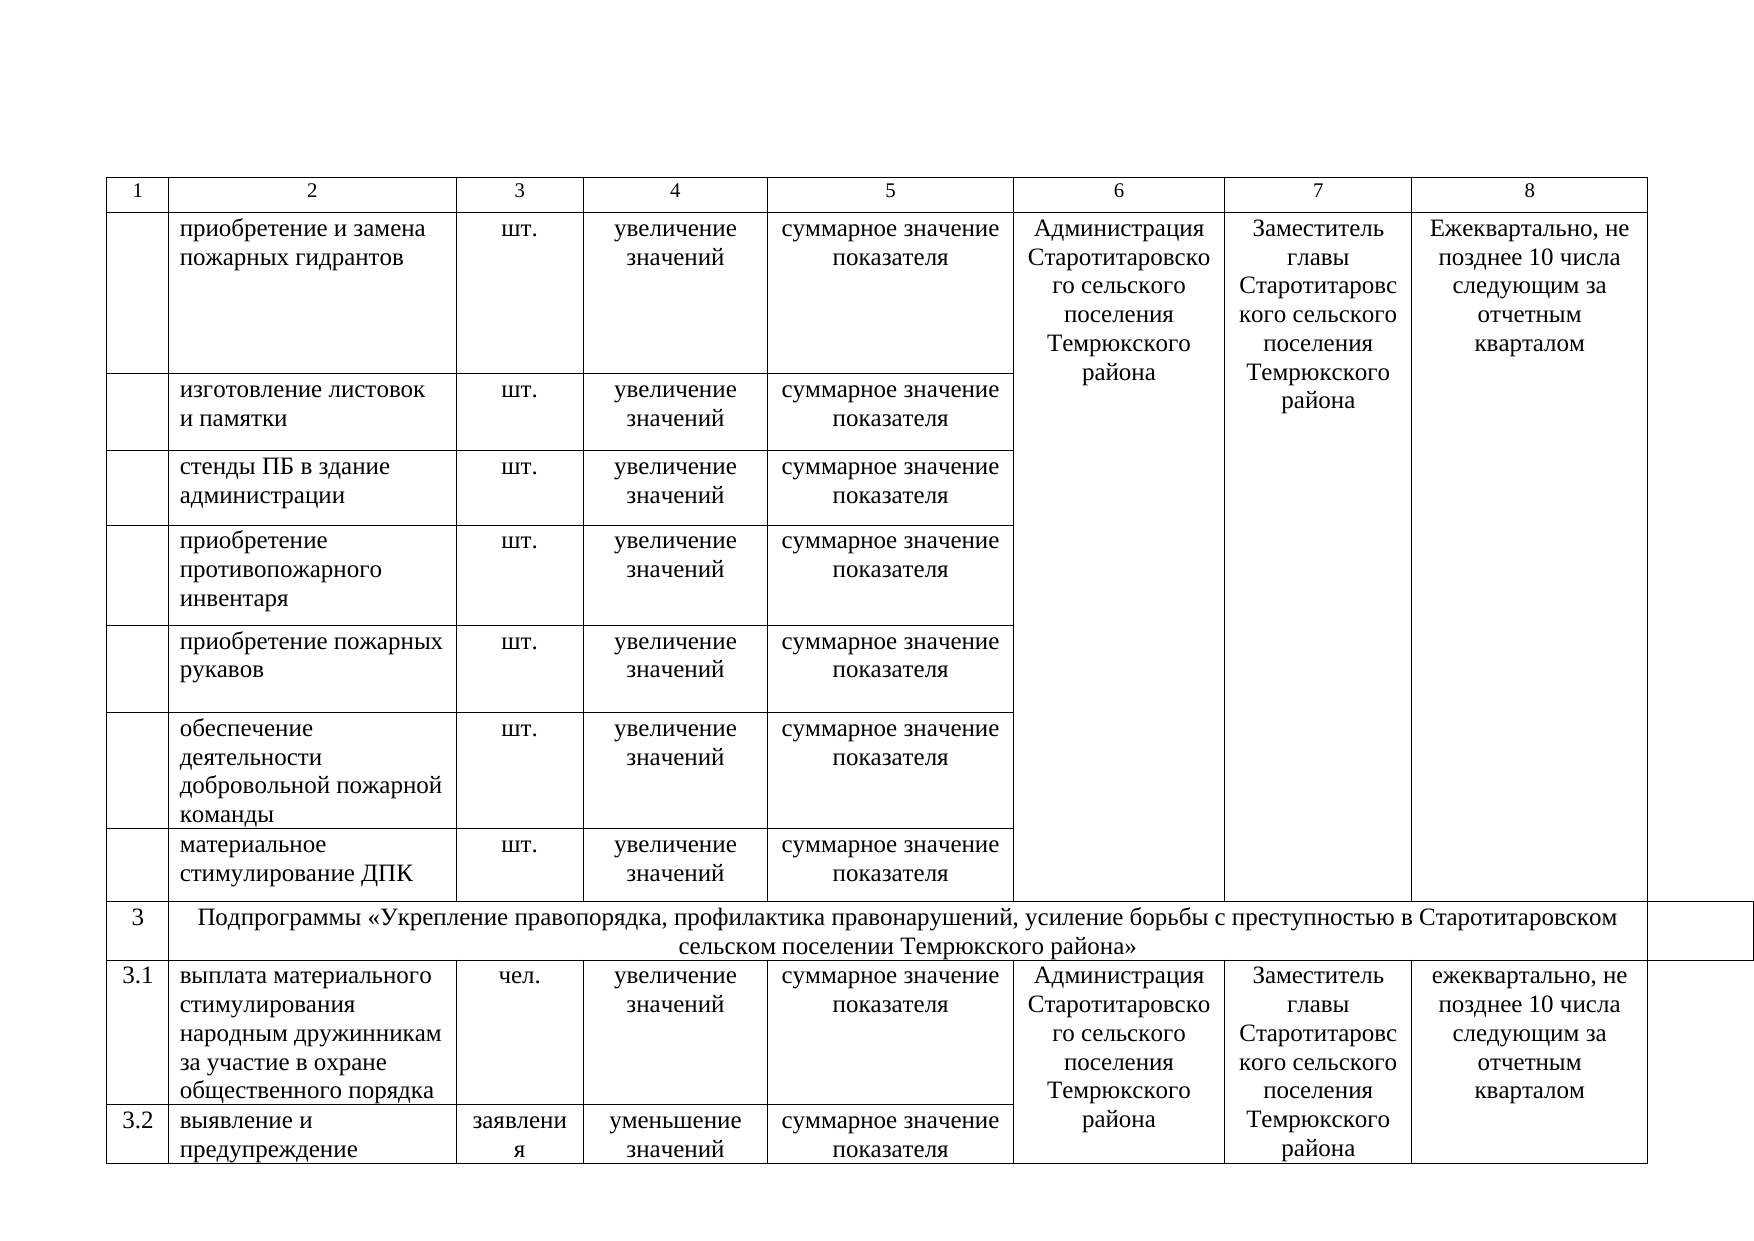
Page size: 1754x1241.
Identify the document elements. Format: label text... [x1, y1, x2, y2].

table_cell изготовление листовок и памятки [169, 374, 456, 450]
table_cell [1014, 213, 1224, 901]
table_cell Заместитель главы Старотитаровского сельского поселения Темрюкского района [1225, 961, 1411, 1163]
table_cell [107, 713, 168, 828]
table_header 4 [584, 178, 767, 212]
table_header 6 [1014, 178, 1224, 212]
table_cell материальное стимулирование ДПК [169, 829, 456, 901]
table_cell [107, 213, 168, 373]
table_cell увеличение значений [584, 713, 767, 828]
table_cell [1412, 213, 1647, 901]
table_cell [107, 526, 168, 625]
table_cell суммарное значение показателя [768, 829, 1013, 901]
table_header 2 [169, 178, 456, 212]
table_header 8 [1412, 178, 1647, 212]
table_cell приобретение противопожарного инвентаря [169, 526, 456, 625]
table_cell стенды ПБ в здание администрации [169, 451, 456, 524]
table_cell суммарное значение показателя [768, 374, 1013, 450]
table_cell шт. [457, 829, 583, 901]
table_cell 3.2 [107, 1105, 168, 1163]
table_cell Подпрограммы «Укрепление правопорядка, профилактика правонарушений, усиление борьбы с преступностью в Старотитаровском сельском поселении Темрюкского района» [169, 902, 1647, 959]
table_cell суммарное значение показателя [768, 451, 1013, 524]
table_cell 3.1 [107, 961, 168, 1104]
table_cell увеличение значений [584, 829, 767, 901]
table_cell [169, 1105, 456, 1163]
table_cell увеличение значений [584, 374, 767, 450]
table_cell [107, 829, 168, 901]
table_header 1 [107, 178, 168, 212]
table_cell уменьшение значений [584, 1105, 767, 1163]
table_cell суммарное значение показателя [768, 526, 1013, 625]
table_cell увеличение значений [584, 626, 767, 712]
table_cell увеличение значений [584, 213, 767, 373]
table_cell шт. [457, 374, 583, 450]
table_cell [1225, 213, 1411, 901]
table_cell заявления [457, 1105, 583, 1163]
table_cell приобретение и замена пожарных гидрантов [169, 213, 456, 373]
table_cell [107, 626, 168, 712]
table_header 3 [457, 178, 583, 212]
table_cell суммарное значение показателя [768, 713, 1013, 828]
table_cell увеличение значений [584, 451, 767, 524]
table_cell суммарное значение показателя [768, 1105, 1013, 1163]
table_cell чел. [457, 961, 583, 1104]
table_cell шт. [457, 526, 583, 625]
table_header 5 [768, 178, 1013, 212]
table_cell шт. [457, 626, 583, 712]
table_cell суммарное значение показателя [768, 961, 1013, 1104]
table_cell увеличение значений [584, 961, 767, 1104]
table_cell [1648, 902, 1753, 959]
table_cell шт. [457, 713, 583, 828]
table_cell увеличение значений [584, 526, 767, 625]
table_cell суммарное значение показателя [768, 626, 1013, 712]
table_cell шт. [457, 213, 583, 373]
table_cell [107, 374, 168, 450]
table_cell выплата материального стимулирования народным дружинникам за участие в охране общественного порядка [169, 961, 456, 1104]
table_cell Администрация Старотитаровского сельского поселения Темрюкского района [1014, 961, 1224, 1163]
table_cell шт. [457, 451, 583, 524]
table_cell приобретение пожарных рукавов [169, 626, 456, 712]
table_header 7 [1225, 178, 1411, 212]
table_cell обеспечение деятельности добровольной пожарной команды [169, 713, 456, 828]
table_cell ежеквартально, не позднее 10 числа следующим за отчетным кварталом [1412, 961, 1647, 1163]
table_cell 3 [107, 902, 168, 959]
table_cell [107, 451, 168, 524]
table_cell суммарное значение показателя [768, 213, 1013, 373]
